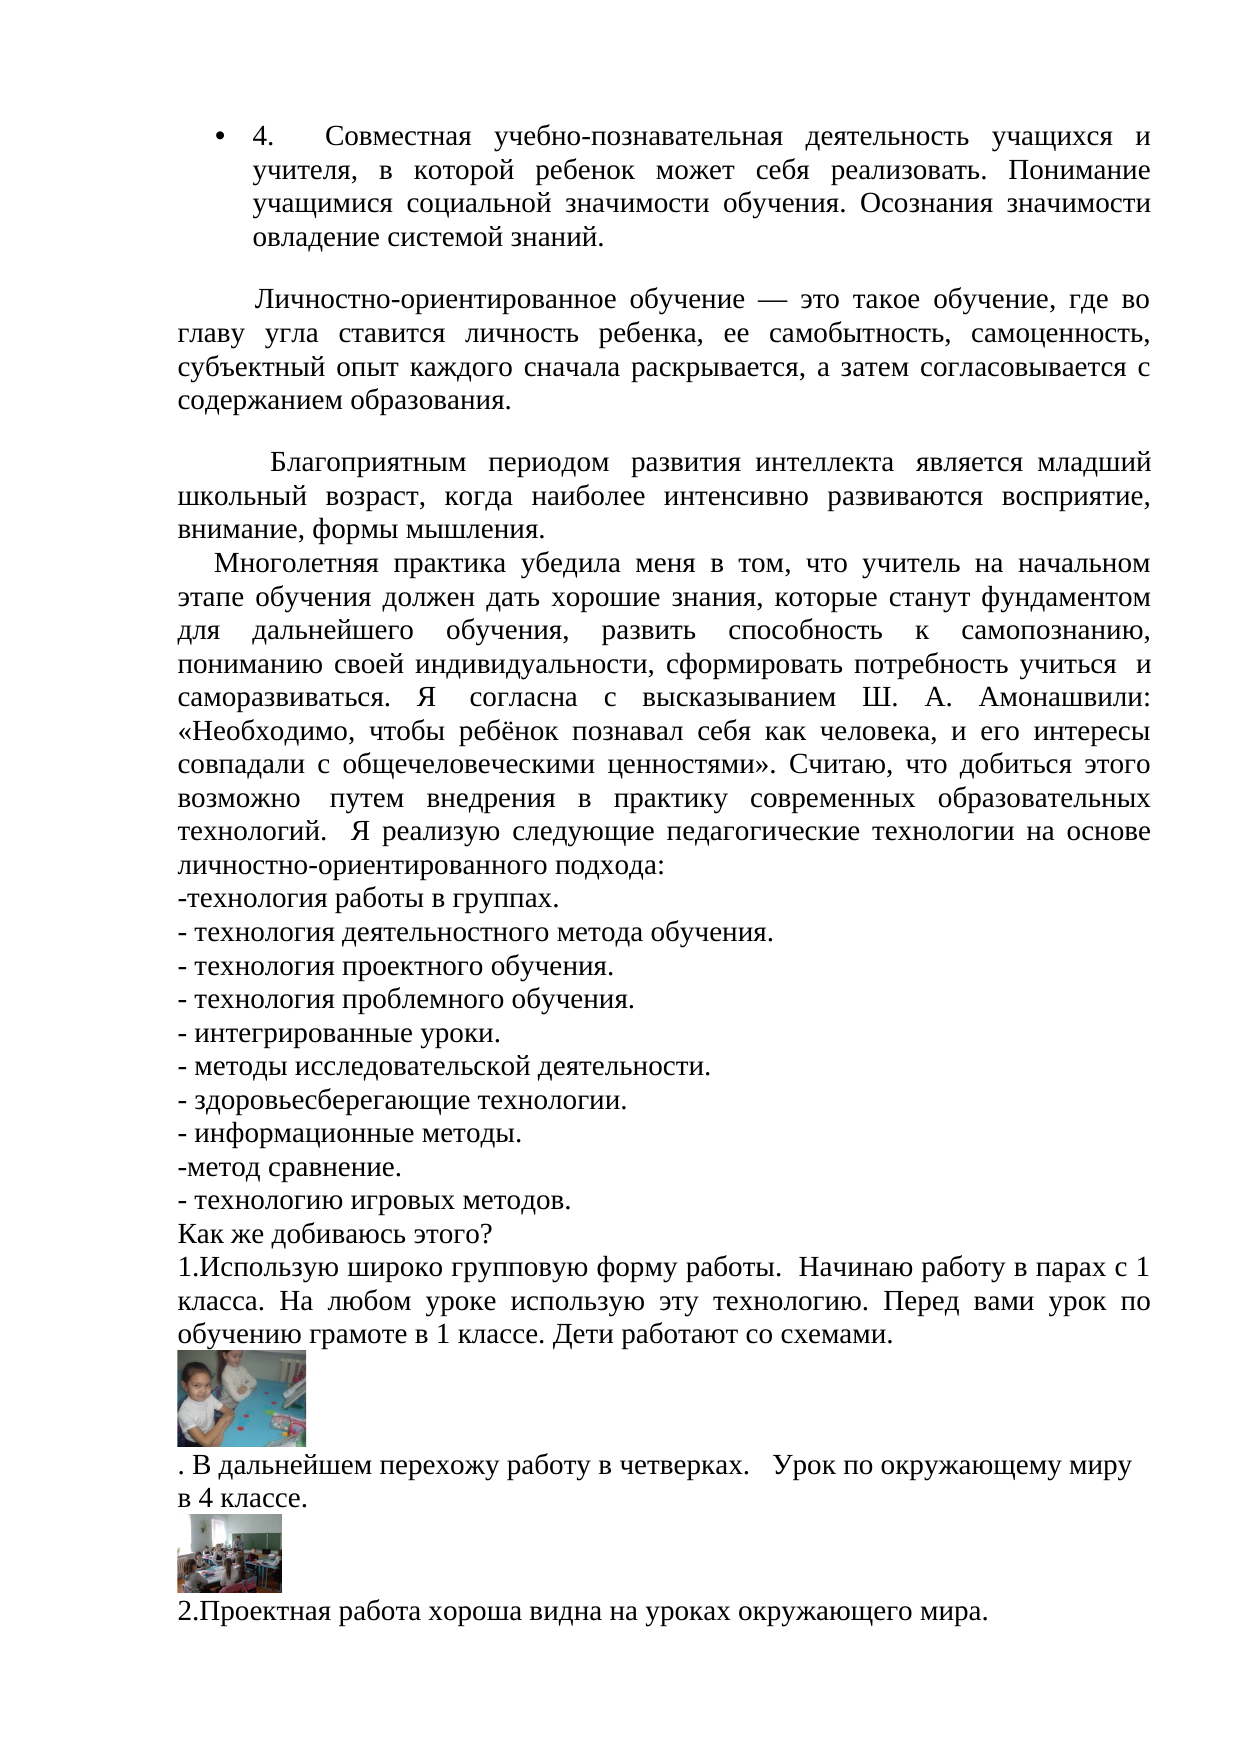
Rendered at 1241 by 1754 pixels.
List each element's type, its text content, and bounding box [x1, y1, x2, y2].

text - здоровьесберегающие технологии. [177, 1082, 1152, 1115]
text - технологию игровых методов. [177, 1182, 1152, 1216]
text -технология работы в группах. [177, 881, 1152, 914]
text Многолетняя практика убедила меня в том, что учитель на начальном этапе обучения должен дать хорошие знания, которые станут фундаментом для дальнейшего обучения, развить способность к самопознанию, пониманию своей индивидуальности, сформировать потребность учиться и саморазвиваться. Я согласна с высказыванием Ш. А. Амонашвили: «Необходимо, чтобы ребёнок познавал себя как человека, и его интересы совпадали с общечеловеческими ценностями». Считаю, что добиться этого возможно путем внедрения в практику современных образовательных технологий. Я реализую следующие педагогические технологии на основе личностно-ориентированного подхода: [177, 545, 1152, 881]
text - технология деятельностного метода обучения. [177, 914, 1152, 948]
text Благоприятным периодом развития интеллекта является младший школьный возраст, когда наиболее интенсивно развиваются восприятие, внимание, формы мышления. [177, 444, 1152, 545]
text 2.Проектная работа хороша видна на уроках окружающего мира. [177, 1593, 1152, 1626]
text - методы исследовательской деятельности. [177, 1048, 1152, 1082]
text - технология проблемного обучения. [177, 981, 1152, 1015]
list 4. Совместная учебно-познавательная деятельность учащихся и учителя, в которой ребенок может себя реализовать. Понимание учащимися социальной значимости обучения. Осознания значимости овладение системой знаний. [215, 118, 1152, 252]
text Личностно-ориентированное обучение — это такое обучение, где во главу угла ставится личность ребенка, ее самобытность, самоценность, субъектный опыт каждого сначала раскрывается, а затем согласовывается с содержанием образования. [177, 282, 1152, 416]
text -метод сравнение. [177, 1149, 1152, 1182]
picture [177, 1350, 307, 1447]
text - информационные методы. [177, 1115, 1152, 1149]
text Как же добиваюсь этого? [177, 1216, 1152, 1249]
text - интегрированные уроки. [177, 1015, 1152, 1048]
text 1.Использую широко групповую форму работы. Начинаю работу в парах с 1 класса. На любом уроке использую эту технологию. Перед вами урок по обучению грамоте в 1 классе. Дети работают со схемами. [177, 1249, 1152, 1350]
picture [177, 1514, 282, 1593]
text - технология проектного обучения. [177, 948, 1152, 981]
text в 4 классе. [177, 1481, 1152, 1514]
text . В дальнейшем перехожу работу в четверках. Урок по окружающему миру [177, 1447, 1152, 1481]
